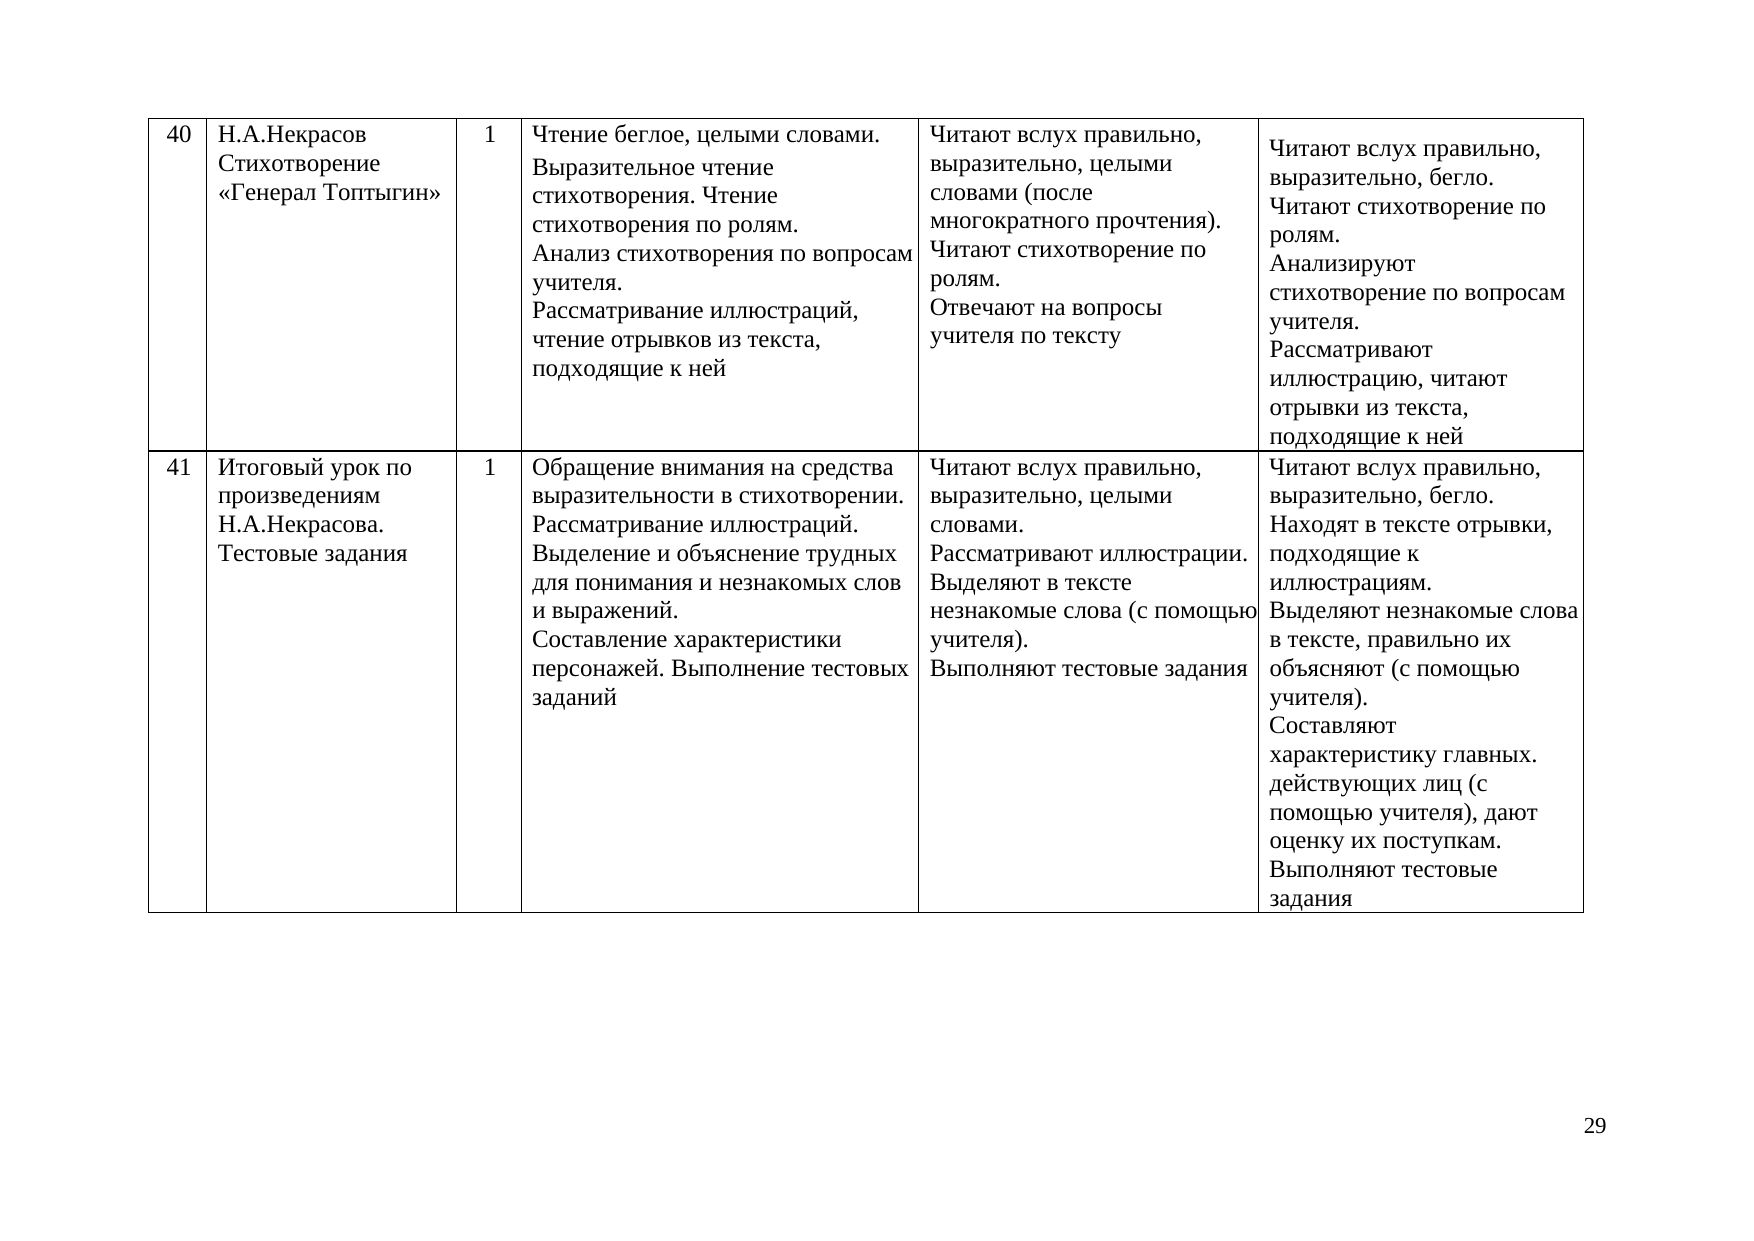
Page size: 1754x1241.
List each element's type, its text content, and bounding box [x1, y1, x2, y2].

table_cell Чтение беглое, целыми словами. Выразительное чтение стихотворения. Чтение стихотворения по ролям. Анализ стихотворения по вопросам учителя. Рассматривание иллюстраций, чтение отрывков из текста, подходящие к ней [522, 119, 918, 449]
table_header Читают вслух правильно, выразительно, целыми словами. Рассматривают иллюстрации. Выделяют в тексте незнакомые слова (с помощью учителя). Выполняют тестовые задания [919, 452, 1258, 912]
table_header Читают вслух правильно, выразительно, бегло. Находят в тексте отрывки, подходящие к иллюстрациям. Выделяют незнакомые слова в тексте, правильно их объясняют (с помощью учителя). Составляют характеристику главных. действующих лиц (с помощью учителя), дают оценку их поступкам. Выполняют тестовые задания [1259, 452, 1583, 912]
table_cell 40 [149, 119, 206, 449]
table_header Обращение внимания на средства выразительности в стихотворении. Рассматривание иллюстраций. Выделение и объяснение трудных для понимания и незнакомых слов и выражений. Составление характеристики персонажей. Выполнение тестовых заданий [522, 452, 918, 912]
table_cell Читают вслух правильно, выразительно, целыми словами (после многократного прочтения). Читают стихотворение по ролям. Отвечают на вопросы учителя по тексту [919, 119, 1258, 449]
table_cell Н.А.Некрасов Стихотворение «Генерал Топтыгин» [207, 119, 456, 449]
table_cell Читают вслух правильно, выразительно, бегло. Читают стихотворение по ролям. Анализируют стихотворение по вопросам учителя. Рассматривают иллюстрацию, читают отрывки из текста, подходящие к ней [1259, 119, 1583, 449]
table_cell 1 [457, 119, 521, 449]
table_header Итоговый урок по произведениям Н.А.Некрасова. Тестовые задания [207, 452, 456, 912]
table_header 41 [149, 452, 206, 912]
table_header 1 [457, 452, 521, 912]
